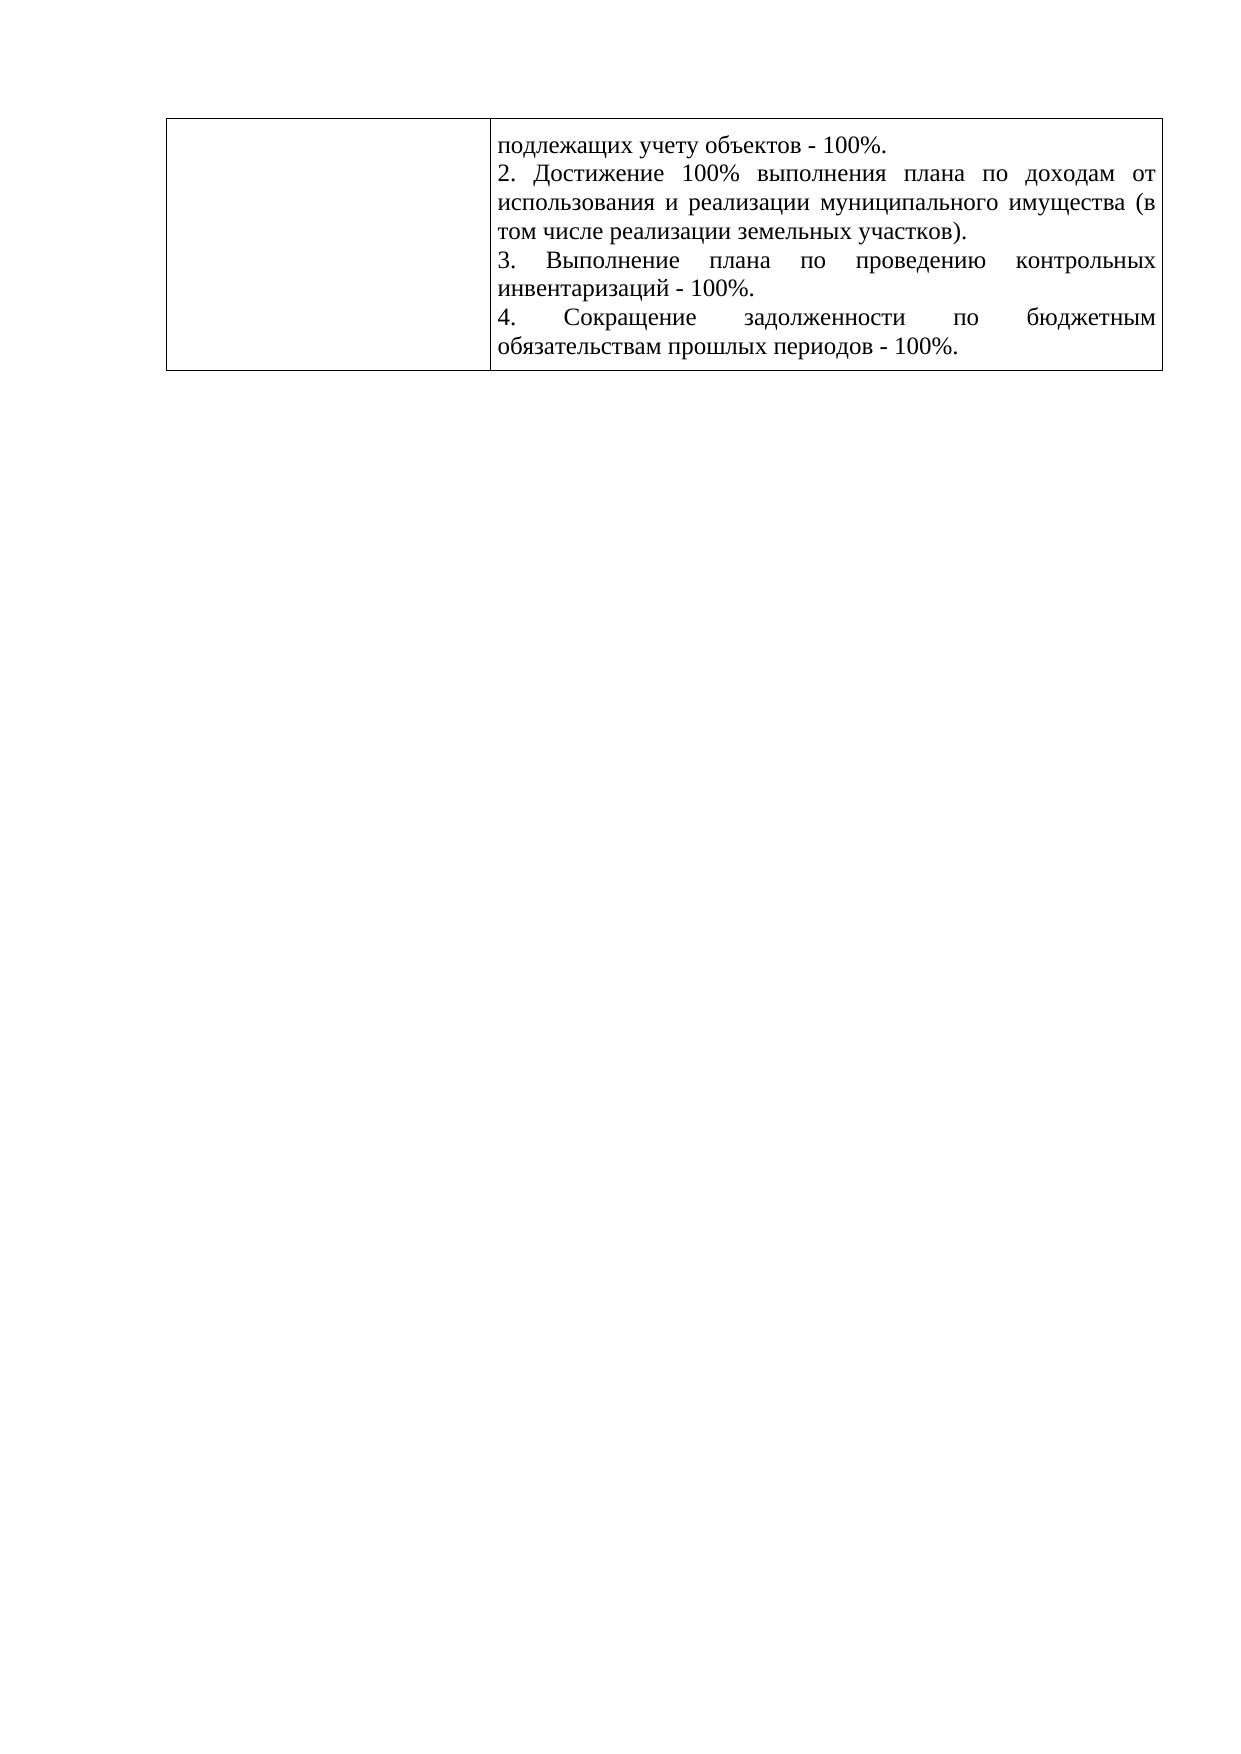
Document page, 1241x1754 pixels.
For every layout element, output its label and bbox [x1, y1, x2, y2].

table_cell [491, 119, 1162, 370]
table_cell [167, 119, 490, 370]
